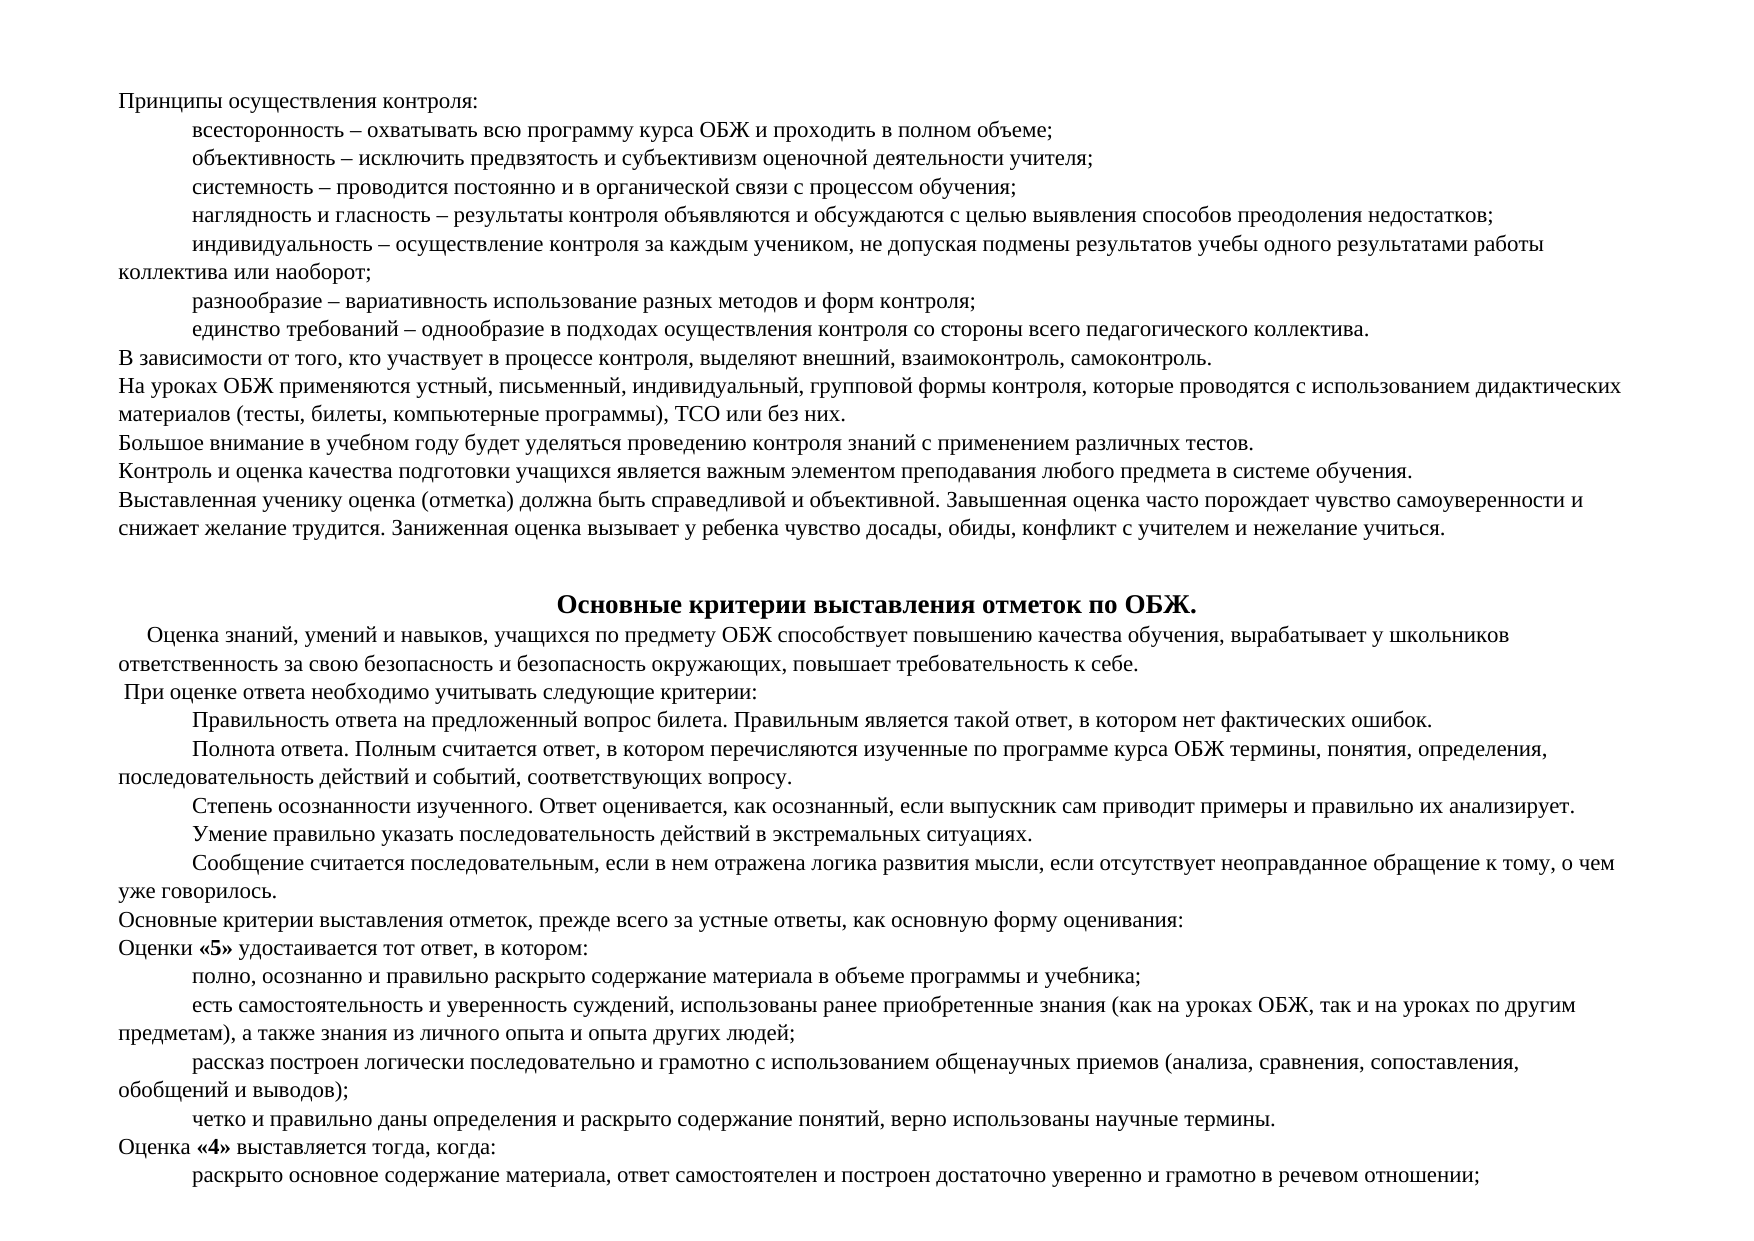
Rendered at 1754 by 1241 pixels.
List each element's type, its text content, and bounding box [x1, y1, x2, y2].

text  разнообразие – вариативность использование разных методов и форм контроля; [118, 287, 1636, 313]
text Большое внимание в учебном году будет уделяться проведению контроля знаний с применением различных тестов. [118, 429, 1636, 455]
text Оценка знаний, умений и навыков, учащихся по предмету ОБЖ способствует повышению качества обучения, вырабатывает у школьников ответственность за свою безопасность и безопасность окружающих, повышает требовательность к себе. [118, 621, 1636, 676]
text На уроках ОБЖ применяются устный, письменный, индивидуальный, групповой формы контроля, которые проводятся с использованием дидактических материалов (тесты, билеты, компьютерные программы), ТСО или без них. [118, 372, 1636, 427]
text В зависимости от того, кто участвует в процессе контроля, выделяют внешний, взаимоконтроль, самоконтроль. [118, 343, 1636, 370]
text  объективность – исключить предвзятость и субъективизм оценочной деятельности учителя; [118, 144, 1636, 171]
text  индивидуальность – осуществление контроля за каждым учеником, не допуская подмены результатов учебы одного результатами работы коллектива или наоборот; [118, 230, 1636, 284]
text  наглядность и гласность – результаты контроля объявляются и обсуждаются с целью выявления способов преодоления недостатков; [118, 201, 1636, 228]
text Выставленная ученику оценка (отметка) должна быть справедливой и объективной. Завышенная оценка часто порождает чувство самоуверенности и снижает желание трудится. Заниженная оценка вызывает у ребенка чувство досады, обиды, конфликт с учителем и нежелание учиться. [118, 486, 1636, 541]
text Оценка «4» выставляется тогда, когда: [118, 1133, 1636, 1159]
text  есть самостоятельность и уверенность суждений, использованы ранее приобретенные знания (как на уроках ОБЖ, так и на уроках по другим предметам), а также знания из личного опыта и опыта других людей; [118, 991, 1636, 1046]
text  рассказ построен логически последовательно и грамотно с использованием общенаучных приемов (анализа, сравнения, сопоставления, обобщений и выводов); [118, 1048, 1636, 1103]
text Оценки «5» удостаивается тот ответ, в котором: [118, 934, 1636, 960]
text  Полнота ответа. Полным считается ответ, в котором перечисляются изученные по программе курса ОБЖ термины, понятия, определения, последовательность действий и событий, соответствующих вопросу. [118, 735, 1636, 790]
text  раскрыто основное содержание материала, ответ самостоятелен и построен достаточно уверенно и грамотно в речевом отношении; [118, 1162, 1636, 1188]
text  Степень осознанности изученного. Ответ оценивается, как осознанный, если выпускник сам приводит примеры и правильно их анализирует. [118, 792, 1636, 818]
text  Умение правильно указать последовательность действий в экстремальных ситуациях. [118, 820, 1636, 847]
text  Сообщение считается последовательным, если в нем отражена логика развития мысли, если отсутствует неоправданное обращение к тому, о чем уже говорилось. [118, 849, 1636, 903]
text  единство требований – однообразие в подходах осуществления контроля со стороны всего педагогического коллектива. [118, 315, 1636, 341]
text  системность – проводится постоянно и в органической связи с процессом обучения; [118, 173, 1636, 199]
text Принципы осуществления контроля: [118, 88, 1636, 114]
text При оценке ответа необходимо учитывать следующие критерии: [118, 678, 1636, 704]
text Основные критерии выставления отметок, прежде всего за устные ответы, как основную форму оценивания: [118, 906, 1636, 932]
text  четко и правильно даны определения и раскрыто содержание понятий, верно использованы научные термины. [118, 1105, 1636, 1131]
text Контроль и оценка качества подготовки учащихся является важным элементом преподавания любого предмета в системе обучения. [118, 457, 1636, 484]
text  Правильность ответа на предложенный вопрос билета. Правильным является такой ответ, в котором нет фактических ошибок. [118, 707, 1636, 733]
subtitle Основные критерии выставления отметок по ОБЖ. [118, 588, 1636, 619]
text  всесторонность – охватывать всю программу курса ОБЖ и проходить в полном объеме; [118, 116, 1636, 142]
text  полно, осознанно и правильно раскрыто содержание материала в объеме программы и учебника; [118, 962, 1636, 989]
